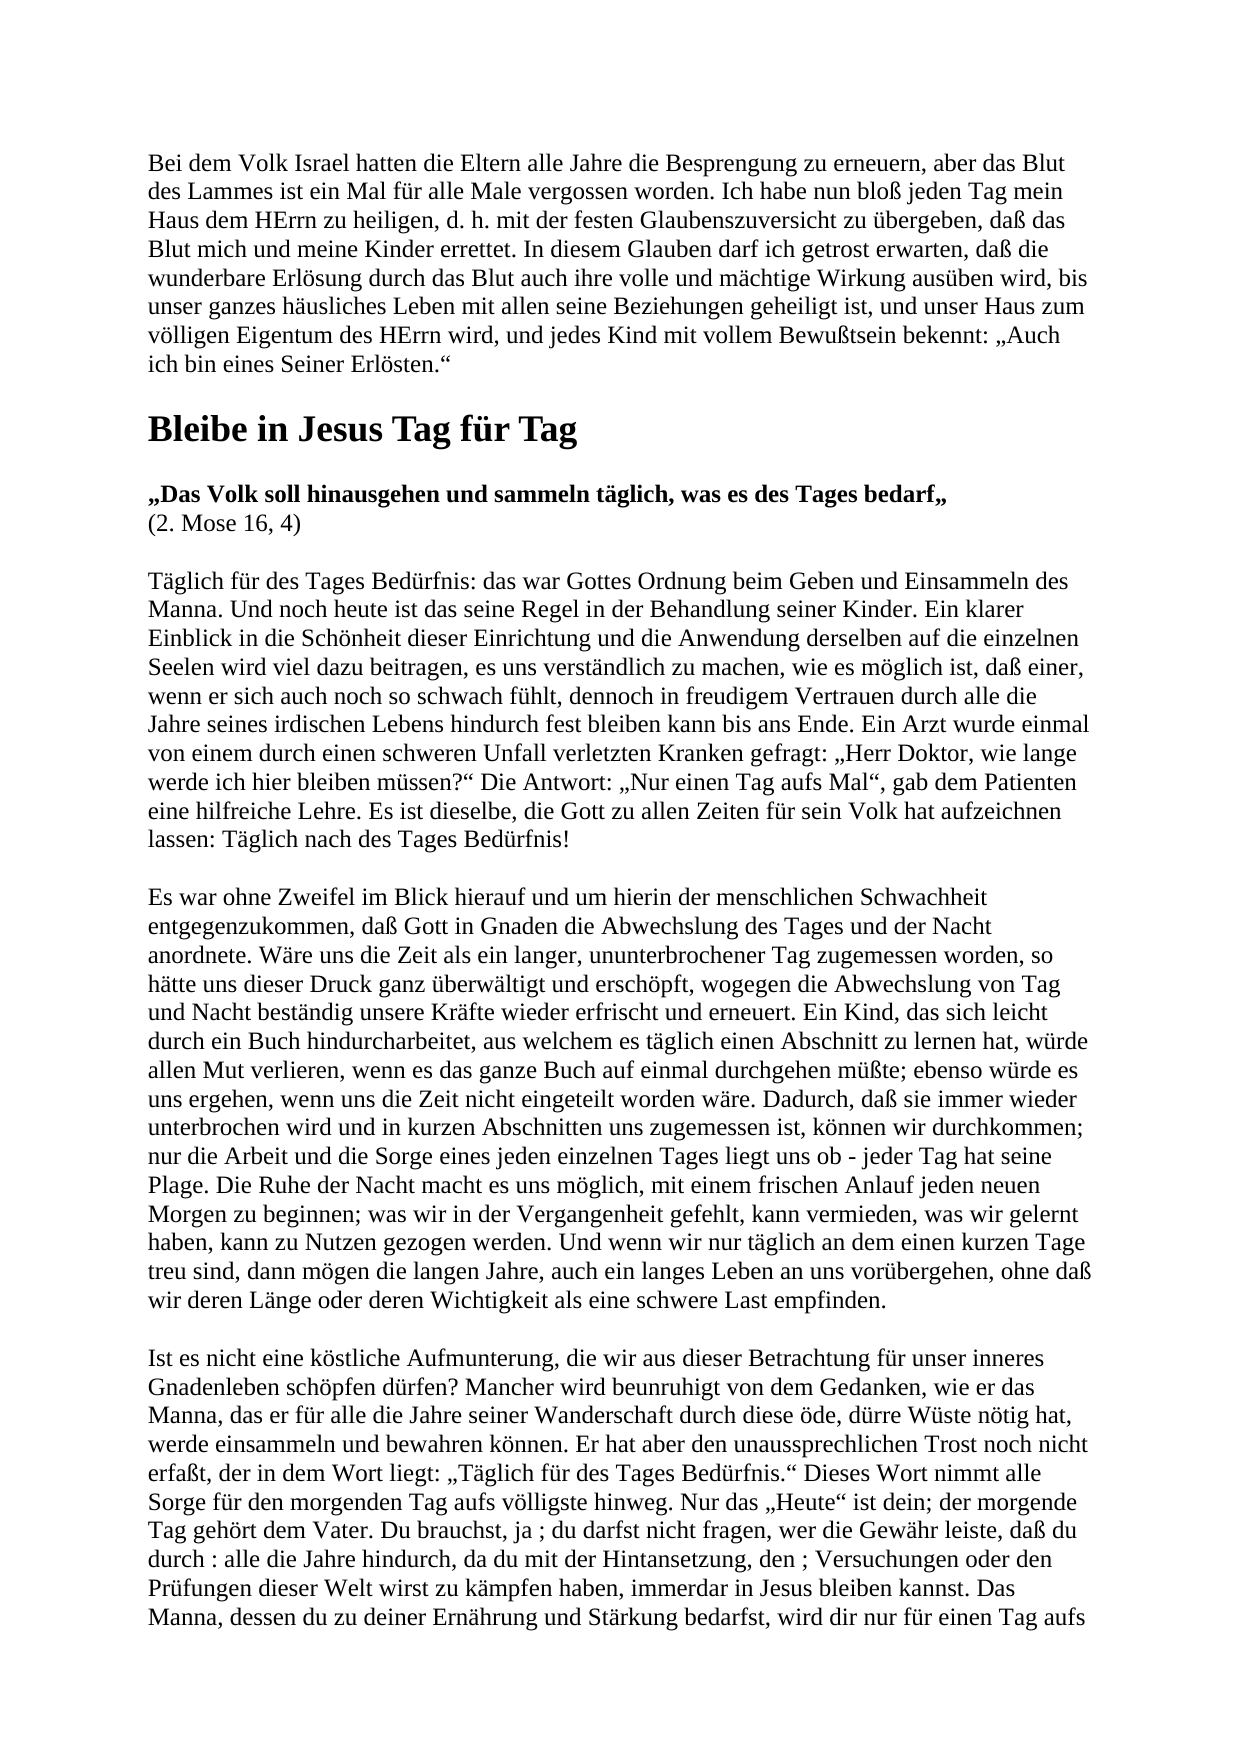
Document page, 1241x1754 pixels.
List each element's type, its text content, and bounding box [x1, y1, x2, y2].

text Bei dem Volk Israel hatten die Eltern alle Jahre die Besprengung zu erneuern, aber das Blut des Lammes ist ein Mal für alle Male vergossen worden. Ich habe nun bloß jeden Tag mein Haus dem HErrn zu heiligen, d. h. mit der festen Glaubenszuversicht zu übergeben, daß das Blut mich und meine Kinder errettet. In diesem Glauben darf ich getrost erwarten, daß die wunderbare Erlösung durch das Blut auch ihre volle und mächtige Wirkung ausüben wird, bis unser ganzes häusliches Leben mit allen seine Beziehungen geheiligt ist, und unser Haus zum völligen Eigentum des HErrn wird, und jedes Kind mit vollem Bewußtsein bekennt: „Auch ich bin eines Seiner Erlösten.“ [148, 148, 1093, 378]
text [148, 1343, 1093, 1630]
subtitle Bleibe in Jesus Tag für Tag [148, 407, 1093, 450]
text „Das Volk soll hinausgehen und sammeln täglich, was es des Tages bedarf„ (2. Mose 16, 4) [148, 479, 1093, 537]
text Es war ohne Zweifel im Blick hierauf und um hierin der menschlichen Schwachheit entgegenzukommen, daß Gott in Gnaden die Abwechslung des Tages und der Nacht anordnete. Wäre uns die Zeit als ein langer, ununterbrochener Tag zugemessen worden, so hätte uns dieser Druck ganz überwältigt und erschöpft, wogegen die Abwechslung von Tag und Nacht beständig unsere Kräfte wieder erfrischt und erneuert. Ein Kind, das sich leicht durch ein Buch hindurcharbeitet, aus welchem es täglich einen Abschnitt zu lernen hat, würde allen Mut verlieren, wenn es das ganze Buch auf einmal durchgehen müßte; ebenso würde es uns ergehen, wenn uns die Zeit nicht eingeteilt worden wäre. Dadurch, daß sie immer wieder unterbrochen wird und in kurzen Abschnitten uns zugemessen ist, können wir durchkommen; nur die Arbeit und die Sorge eines jeden einzelnen Tages liegt uns ob - jeder Tag hat seine Plage. Die Ruhe der Nacht macht es uns möglich, mit einem frischen Anlauf jeden neuen Morgen zu beginnen; was wir in der Vergangenheit gefehlt, kann vermieden, was wir gelernt haben, kann zu Nutzen gezogen werden. Und wenn wir nur täglich an dem einen kurzen Tage treu sind, dann mögen die langen Jahre, auch ein langes Leben an uns vorübergehen, ohne daß wir deren Länge oder deren Wichtigkeit als eine schwere Last empfinden. [148, 882, 1093, 1314]
text Täglich für des Tages Bedürfnis: das war Gottes Ordnung beim Geben und Einsammeln des Manna. Und noch heute ist das seine Regel in der Behandlung seiner Kinder. Ein klarer Einblick in die Schönheit dieser Einrichtung und die Anwendung derselben auf die einzelnen Seelen wird viel dazu beitragen, es uns verständlich zu machen, wie es möglich ist, daß einer, wenn er sich auch noch so schwach fühlt, dennoch in freudigem Vertrauen durch alle die Jahre seines irdischen Lebens hindurch fest bleiben kann bis ans Ende. Ein Arzt wurde einmal von einem durch einen schweren Unfall verletzten Kranken gefragt: „Herr Doktor, wie lange werde ich hier bleiben müssen?“ Die Antwort: „Nur einen Tag aufs Mal“, gab dem Patienten eine hilfreiche Lehre. Es ist dieselbe, die Gott zu allen Zeiten für sein Volk hat aufzeichnen lassen: Täglich nach des Tages Bedürfnis! [148, 566, 1093, 853]
